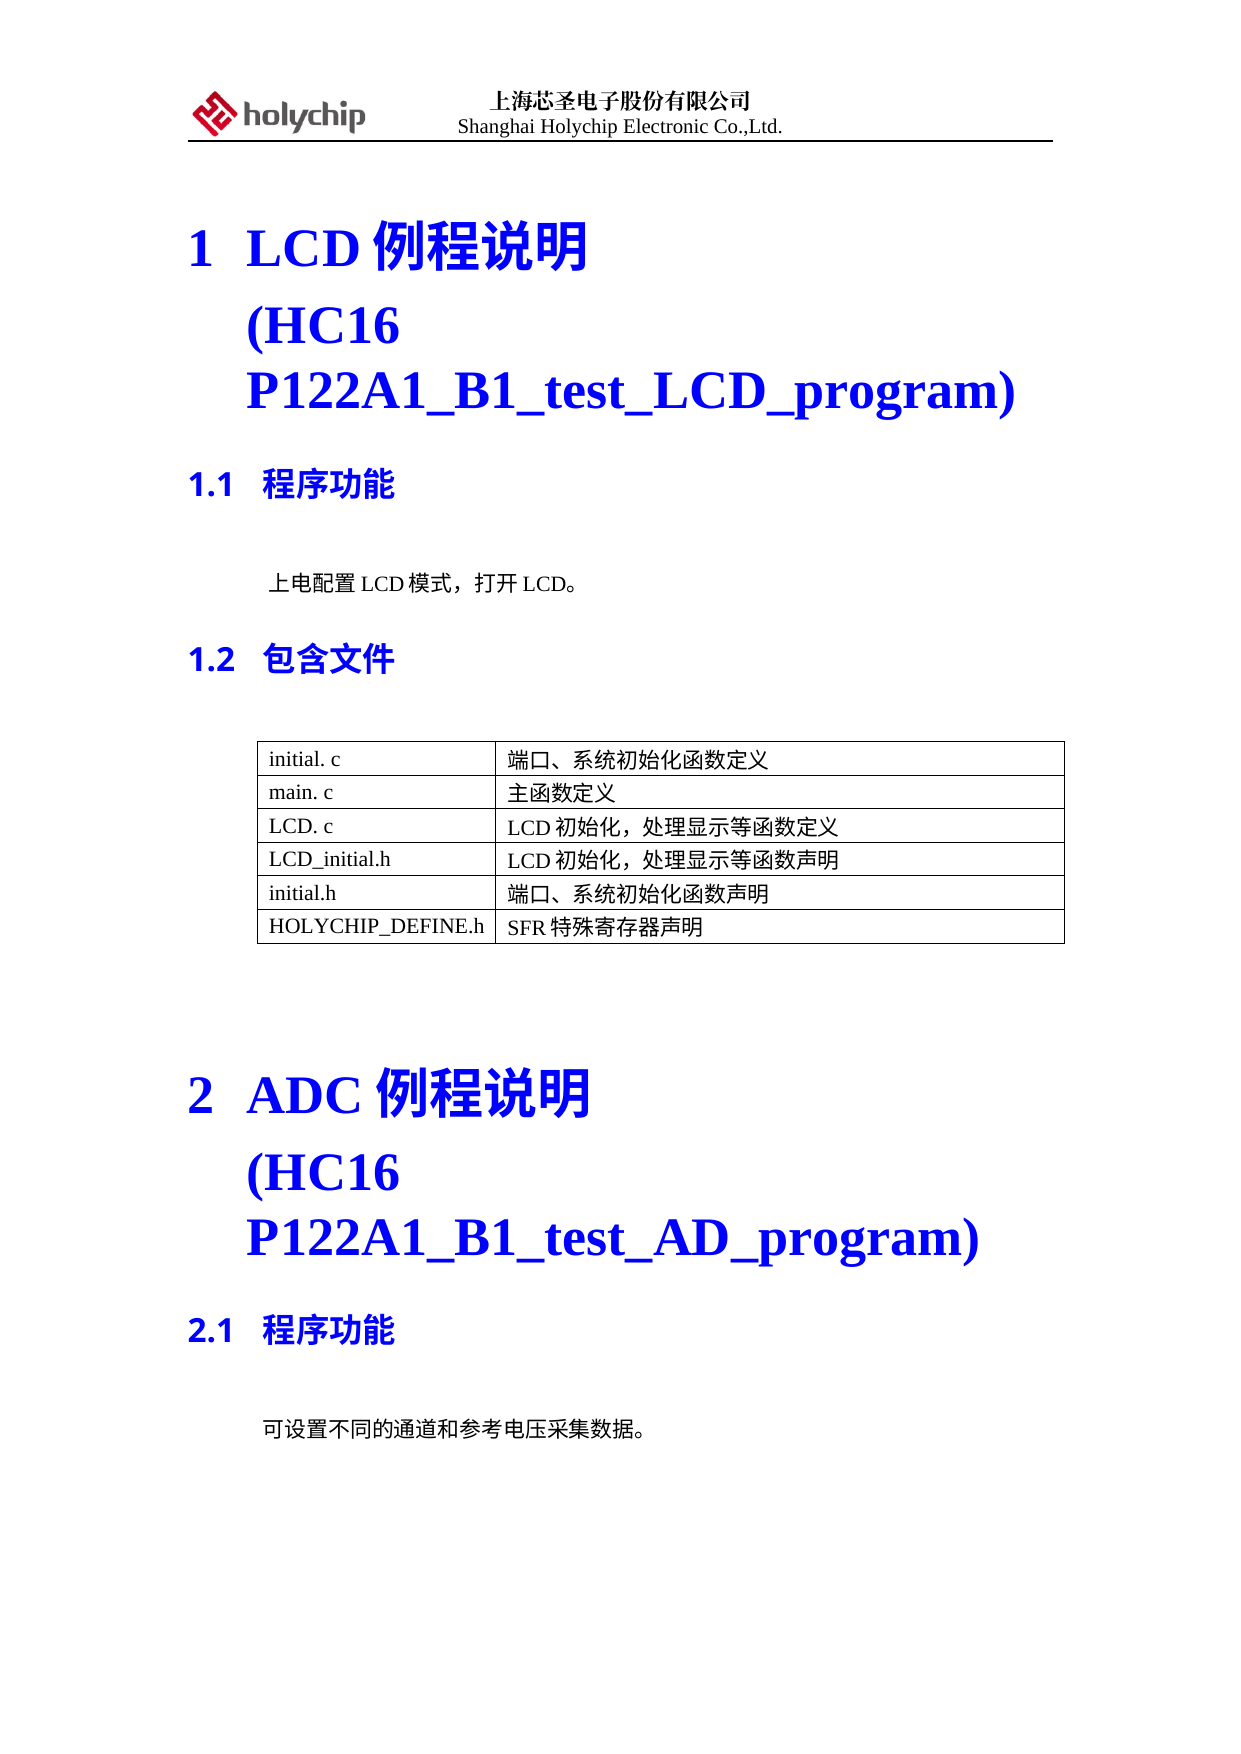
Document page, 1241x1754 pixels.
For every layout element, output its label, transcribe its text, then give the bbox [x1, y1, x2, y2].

table_cell initial.h [258, 876, 495, 909]
table_cell SFR特殊寄存器声明 [496, 910, 1064, 942]
subtitle 程序功能 [187, 449, 1053, 514]
table_cell LCD初始化，处理显示等函数定义 [496, 809, 1064, 842]
table_header 端口、系统初始化函数定义 [496, 742, 1064, 775]
table_header initial. c [258, 742, 495, 775]
text 可设置不同的通道和参考电压采集数据。 [262, 1412, 1053, 1444]
table_cell HOLYCHIP_DEFINE.h [258, 910, 495, 942]
picture [188, 88, 367, 136]
subtitle ADC例程说明(HC16P122A1_B1_test_AD_program) [187, 1041, 1053, 1268]
subtitle 程序功能 [187, 1296, 1053, 1361]
table_cell main. c [258, 776, 495, 808]
table_cell 主函数定义 [496, 776, 1064, 808]
table_cell LCD初始化，处理显示等函数声明 [496, 843, 1064, 875]
subtitle 包含文件 [187, 625, 1053, 690]
table_cell LCD_initial.h [258, 843, 495, 875]
subtitle LCD例程说明(HC16P122A1_B1_test_LCD_program) [187, 194, 1053, 422]
table_cell LCD. c [258, 809, 495, 842]
table_cell 端口、系统初始化函数声明 [496, 876, 1064, 909]
list 上电配置LCD模式，打开LCD。 [269, 565, 1053, 598]
